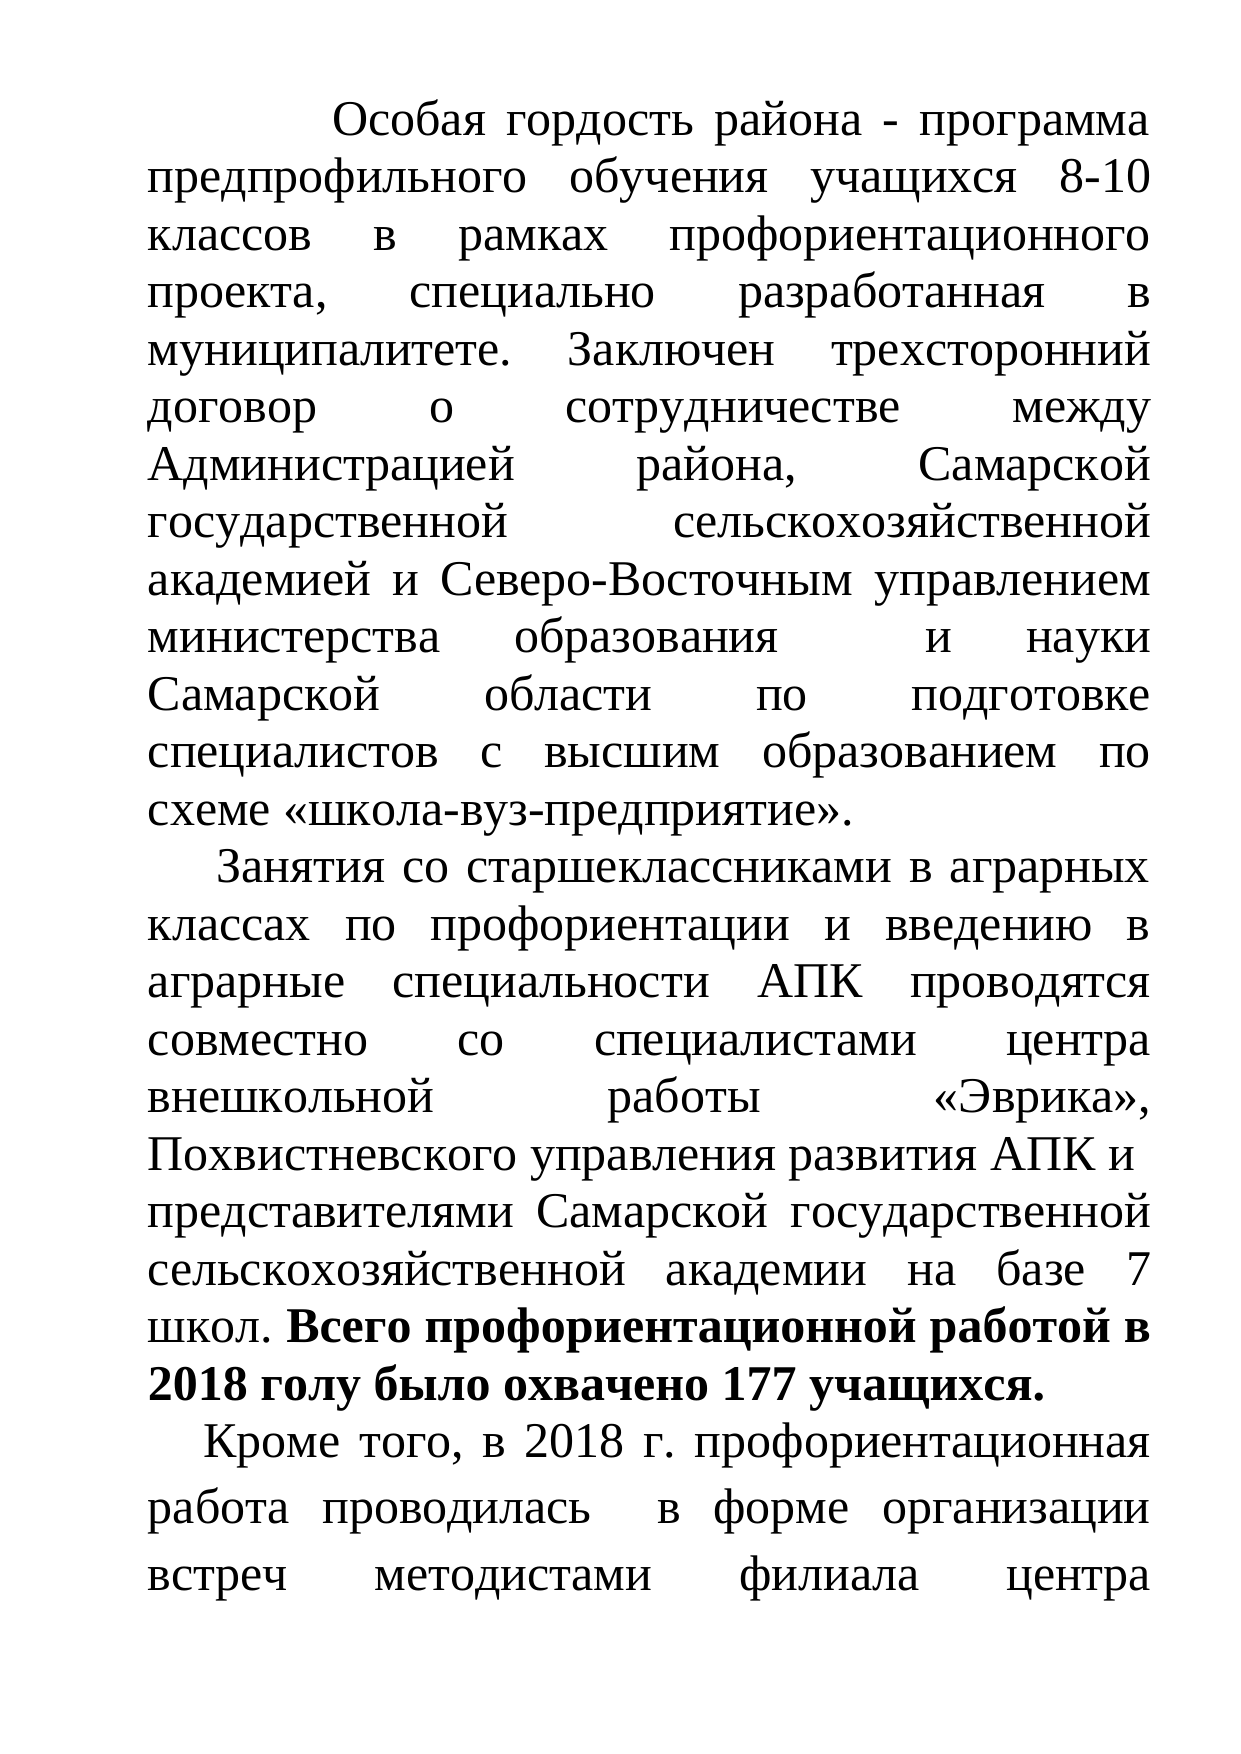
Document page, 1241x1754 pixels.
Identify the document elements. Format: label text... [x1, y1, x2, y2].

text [148, 1411, 1152, 1601]
text представителями Самарской государственной сельскохозяйственной академии на базе 7 школ. Всего профориентационной работой в 2018 голу было охвачено 177 учащихся. [148, 1181, 1152, 1411]
text Занятия со старшеклассниками в аграрных классах по профориентации и введению в аграрные специальности АПК проводятся совместно со специалистами центра внешкольной работы «Эврика», Похвистневского управления развития АПК и [148, 836, 1152, 1181]
text Особая гордость района - программа предпрофильного обучения учащихся 8-10 классов в рамках профориентационного проекта, специально разработанная в муниципалитете. Заключен трехсторонний договор о сотрудничестве между Администрацией района, Самарской государственной сельскохозяйственной академией и Северо-Восточным управлением министерства образования и науки Самарской области по подготовке специалистов с высшим образованием по схеме «школа-вуз-предприятие». [148, 89, 1152, 836]
